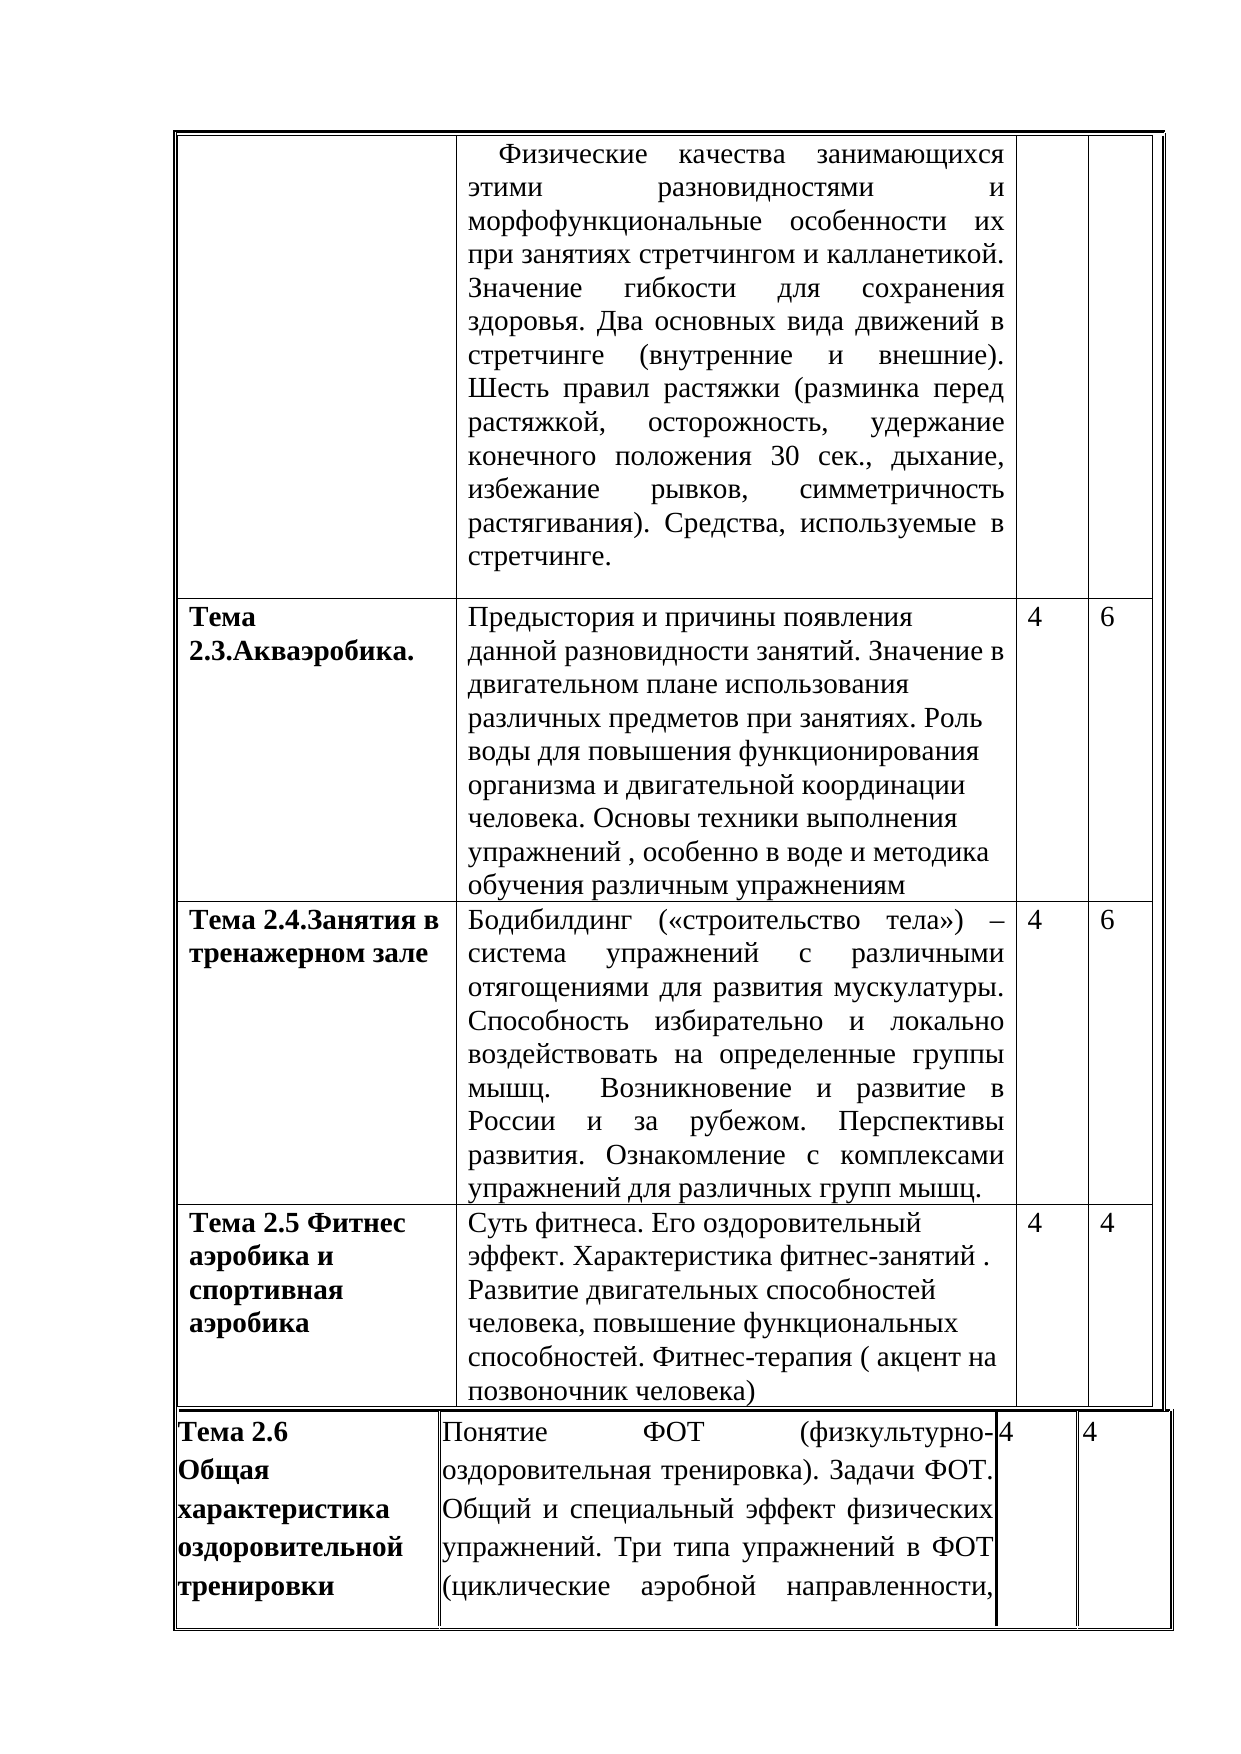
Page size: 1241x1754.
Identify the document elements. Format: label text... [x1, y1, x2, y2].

table_cell 4 [1078, 1409, 1172, 1628]
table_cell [440, 1412, 996, 1628]
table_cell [177, 1409, 439, 1628]
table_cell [177, 133, 1164, 1409]
table_cell 4 [996, 1412, 1077, 1628]
